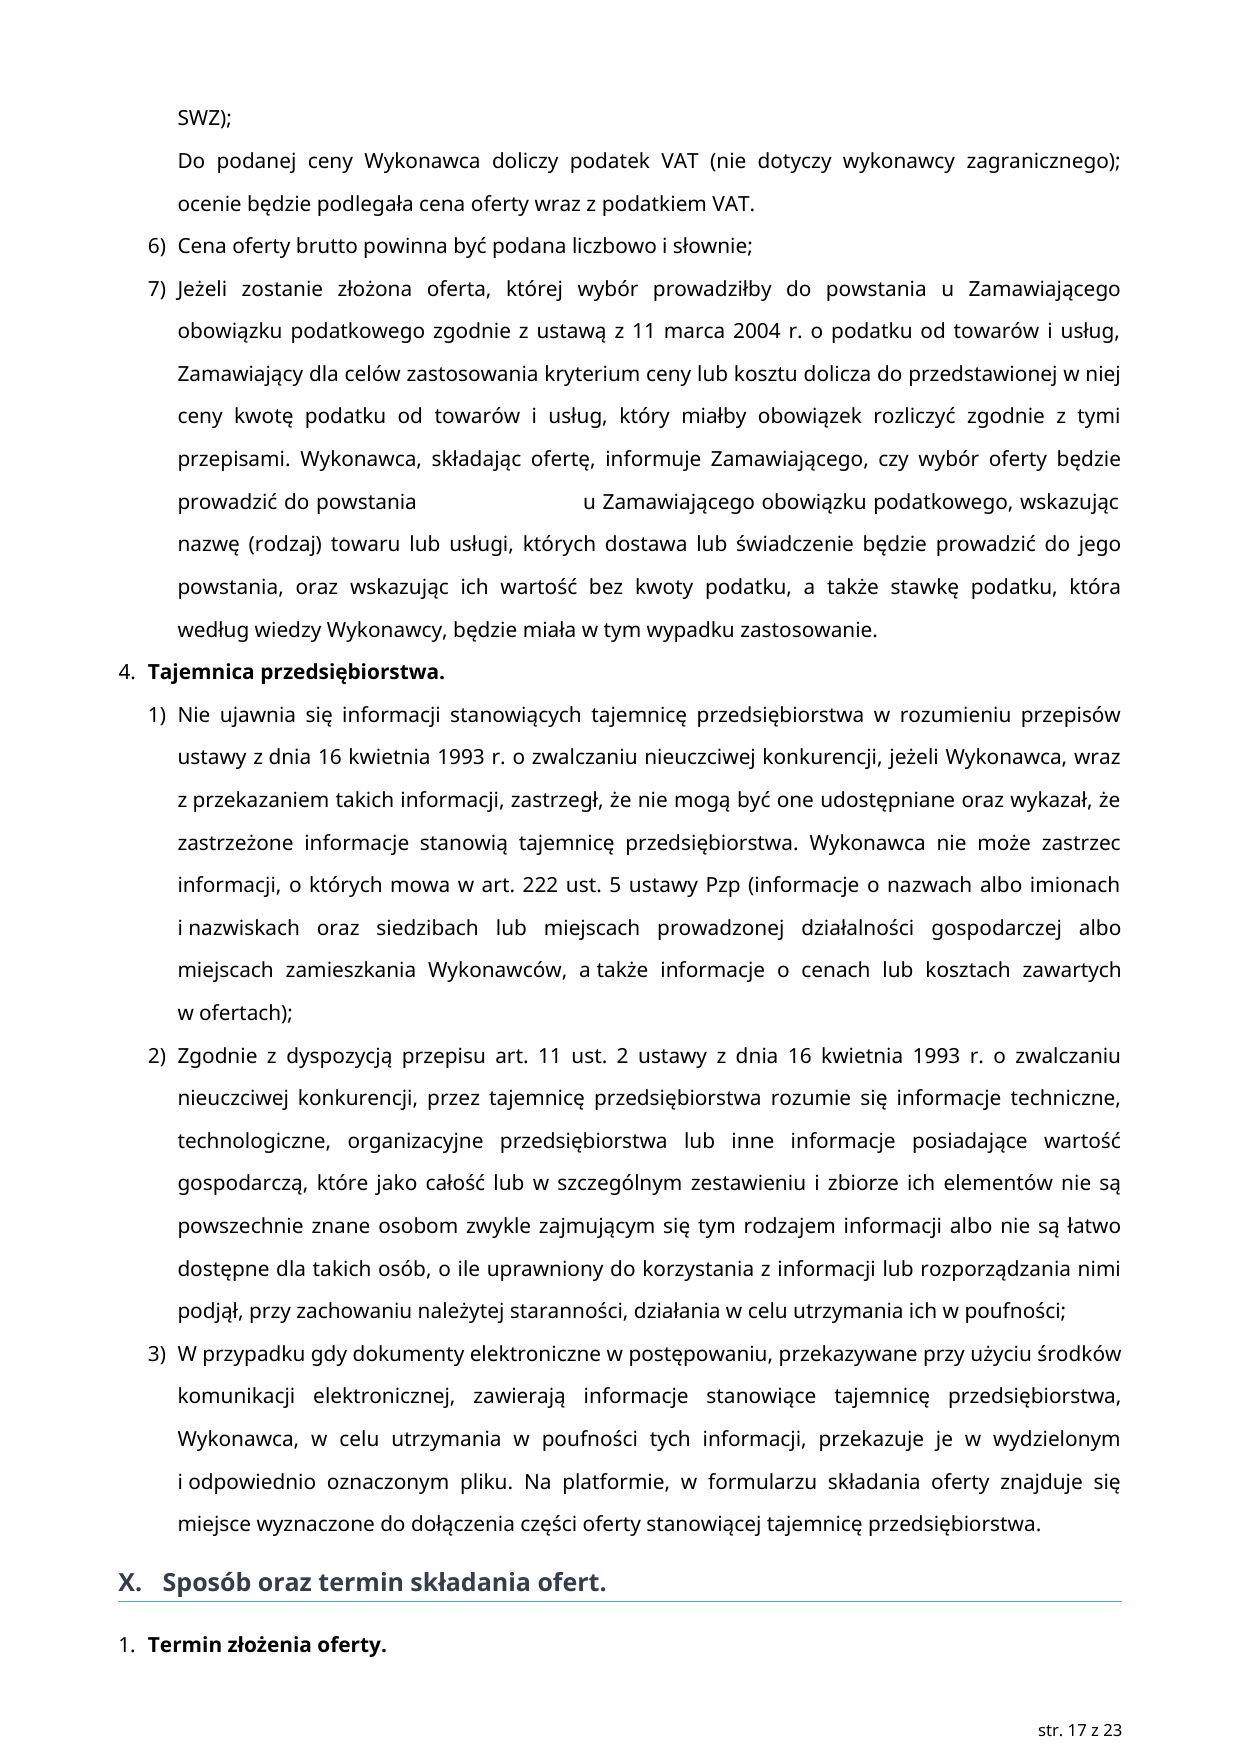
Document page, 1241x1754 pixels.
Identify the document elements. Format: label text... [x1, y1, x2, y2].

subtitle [148, 103, 1122, 132]
subtitle Do podanej ceny Wykonawca doliczy podatek VAT (nie dotyczy wykonawcy zagranicznego); ocenie będzie podlegała cena oferty wraz z podatkiem VAT. [177, 146, 1122, 217]
subtitle Termin złożenia oferty. [118, 1631, 1122, 1659]
subtitle Tajemnica przedsiębiorstwa. [118, 657, 1122, 686]
subtitle Sposób oraz termin składania ofert. [118, 1564, 1122, 1601]
subtitle Cena oferty brutto powinna być podana liczbowo i słownie; [148, 231, 1122, 260]
subtitle W przypadku gdy dokumenty elektroniczne w postępowaniu, przekazywane przy użyciu środków komunikacji elektronicznej, zawierają informacje stanowiące tajemnicę przedsiębiorstwa, Wykonawca, w celu utrzymania w poufności tych informacji, przekazuje je w wydzielonym i odpowiednio oznaczonym pliku. Na platformie, w formularzu składania oferty znajduje się miejsce wyznaczone do dołączenia części oferty stanowiącej tajemnicę przedsiębiorstwa. [148, 1339, 1122, 1538]
subtitle Zgodnie z dyspozycją przepisu art. 11 ust. 2 ustawy z dnia 16 kwietnia 1993 r. o zwalczaniu nieuczciwej konkurencji, przez tajemnicę przedsiębiorstwa rozumie się informacje techniczne, technologiczne, organizacyjne przedsiębiorstwa lub inne informacje posiadające wartość gospodarczą, które jako całość lub w szczególnym zestawieniu i zbiorze ich elementów nie są powszechnie znane osobom zwykle zajmującym się tym rodzajem informacji albo nie są łatwo dostępne dla takich osób, o ile uprawniony do korzystania z informacji lub rozporządzania nimi podjął, przy zachowaniu należytej staranności, działania w celu utrzymania ich w poufności; [148, 1041, 1122, 1325]
subtitle Nie ujawnia się informacji stanowiących tajemnicę przedsiębiorstwa w rozumieniu przepisów ustawy z dnia 16 kwietnia 1993 r. o zwalczaniu nieuczciwej konkurencji, jeżeli Wykonawca, wraz z przekazaniem takich informacji, zastrzegł, że nie mogą być one udostępniane oraz wykazał, że zastrzeżone informacje stanowią tajemnicę przedsiębiorstwa. Wykonawca nie może zastrzec informacji, o których mowa w art. 222 ust. 5 ustawy Pzp (informacje o nazwach albo imionach i nazwiskach oraz siedzibach lub miejscach prowadzonej działalności gospodarczej albo miejscach zamieszkania Wykonawców, a także informacje o cenach lub kosztach zawartych w ofertach); [148, 700, 1122, 1027]
subtitle Jeżeli zostanie złożona oferta, której wybór prowadziłby do powstania u Zamawiającego obowiązku podatkowego zgodnie z ustawą z 11 marca 2004 r. o podatku od towarów i usług, Zamawiający dla celów zastosowania kryterium ceny lub kosztu dolicza do przedstawionej w niej ceny kwotę podatku od towarów i usług, który miałby obowiązek rozliczyć zgodnie z tymi przepisami. Wykonawca, składając ofertę, informuje Zamawiającego, czy wybór oferty będzie prowadzić do powstania u Zamawiającego obowiązku podatkowego, wskazując nazwę (rodzaj) towaru lub usługi, których dostawa lub świadczenie będzie prowadzić do jego powstania, oraz wskazując ich wartość bez kwoty podatku, a także stawkę podatku, która według wiedzy Wykonawcy, będzie miała w tym wypadku zastosowanie. [148, 274, 1122, 643]
